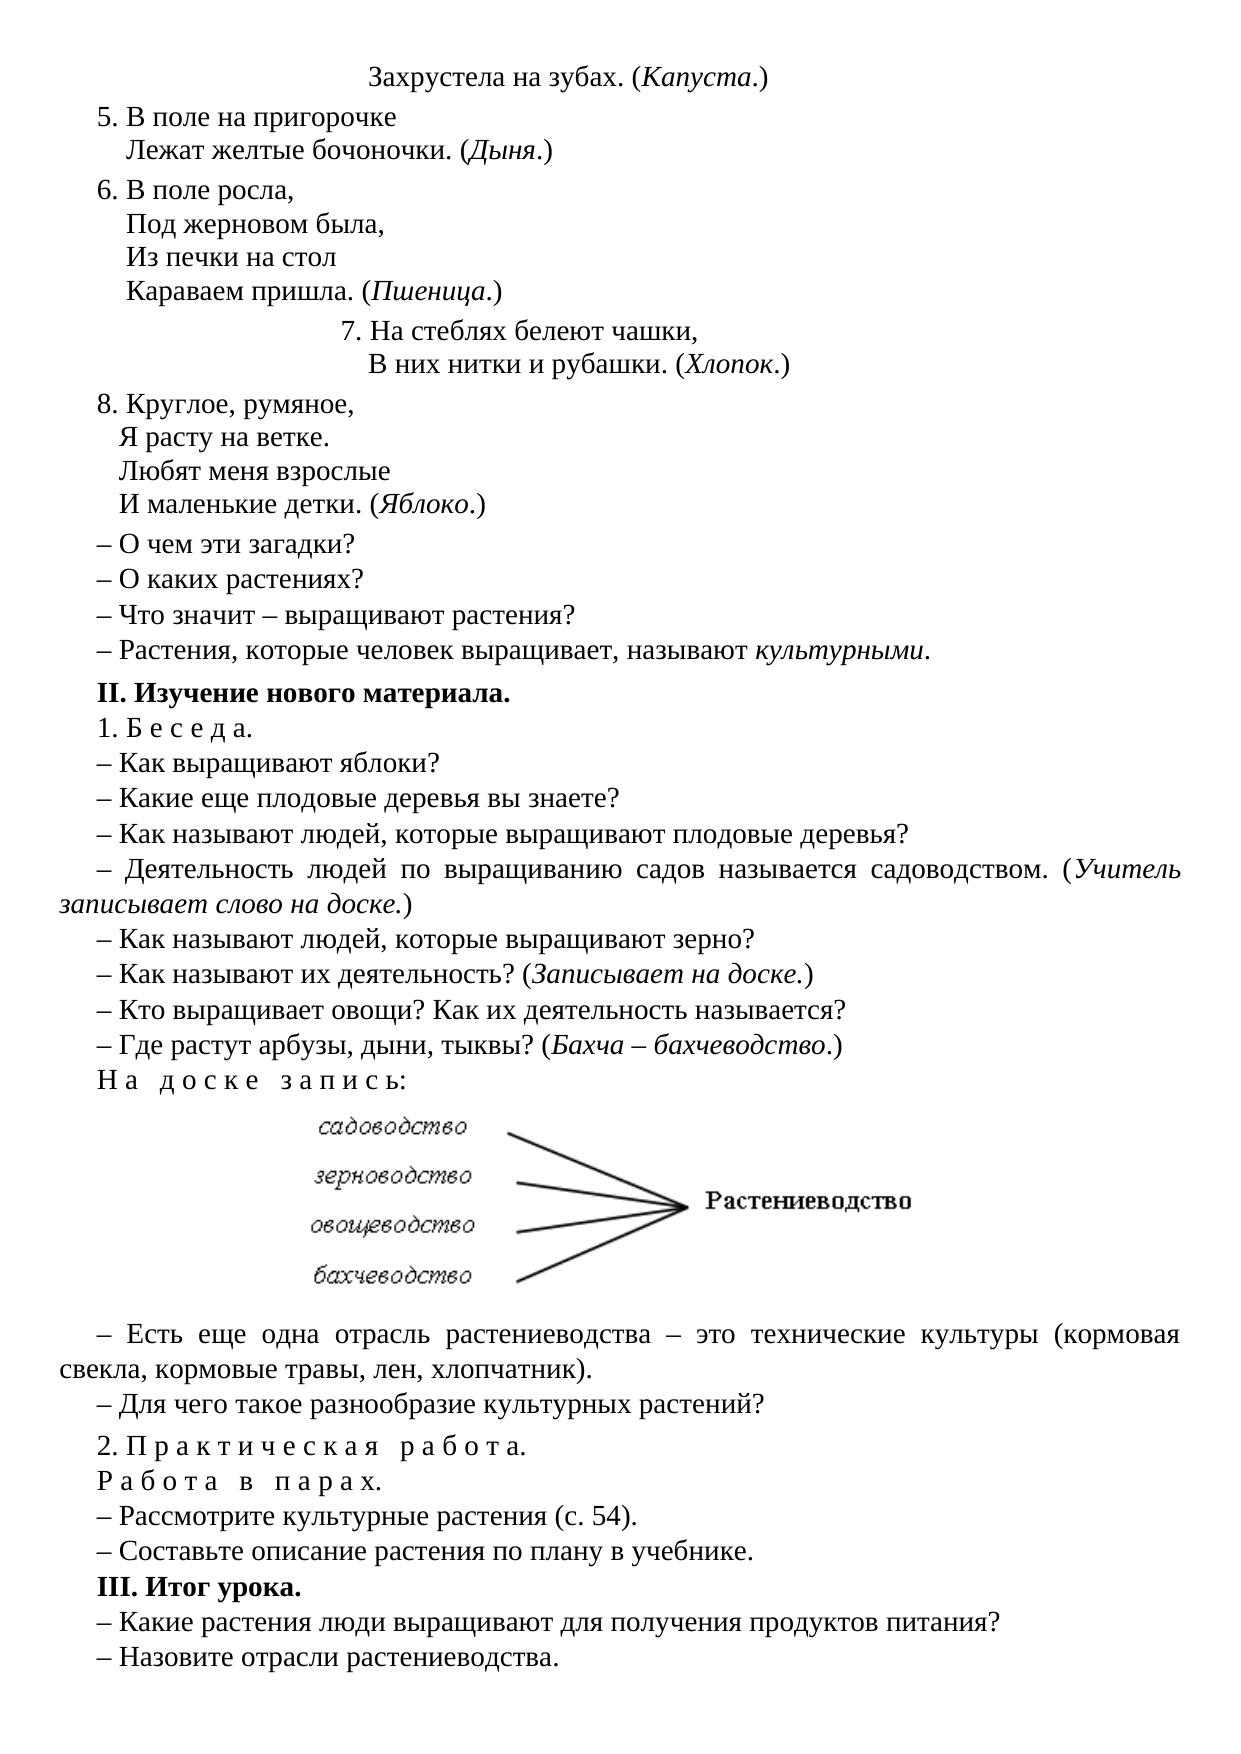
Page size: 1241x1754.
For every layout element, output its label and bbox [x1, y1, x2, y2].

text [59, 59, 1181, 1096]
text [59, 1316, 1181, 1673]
picture [307, 1106, 933, 1306]
